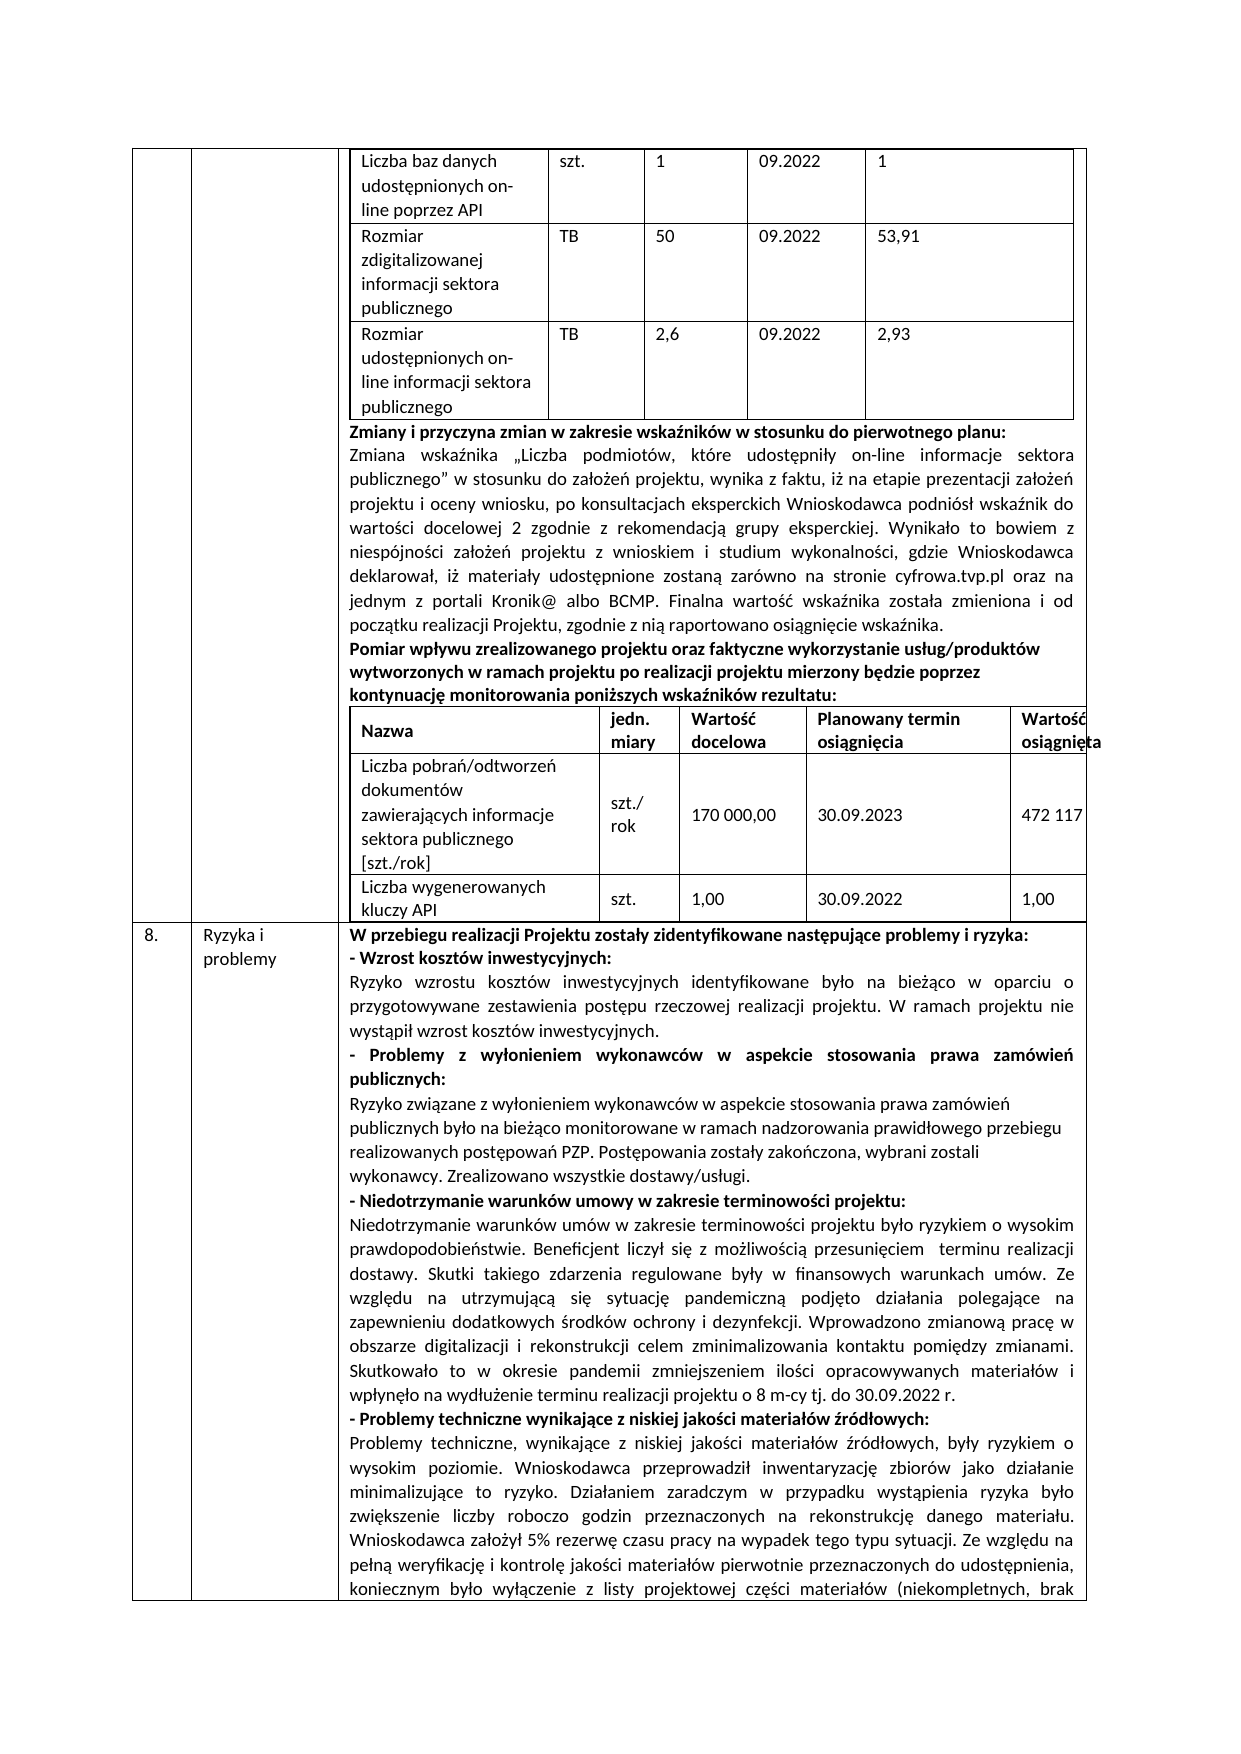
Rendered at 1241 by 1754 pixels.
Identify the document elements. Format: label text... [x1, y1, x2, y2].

table_cell Ryzyka i problemy [192, 923, 338, 1600]
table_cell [339, 923, 1086, 1600]
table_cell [192, 149, 338, 922]
table_cell [133, 149, 191, 922]
table_cell 8. [133, 923, 191, 1600]
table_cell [339, 149, 1086, 922]
